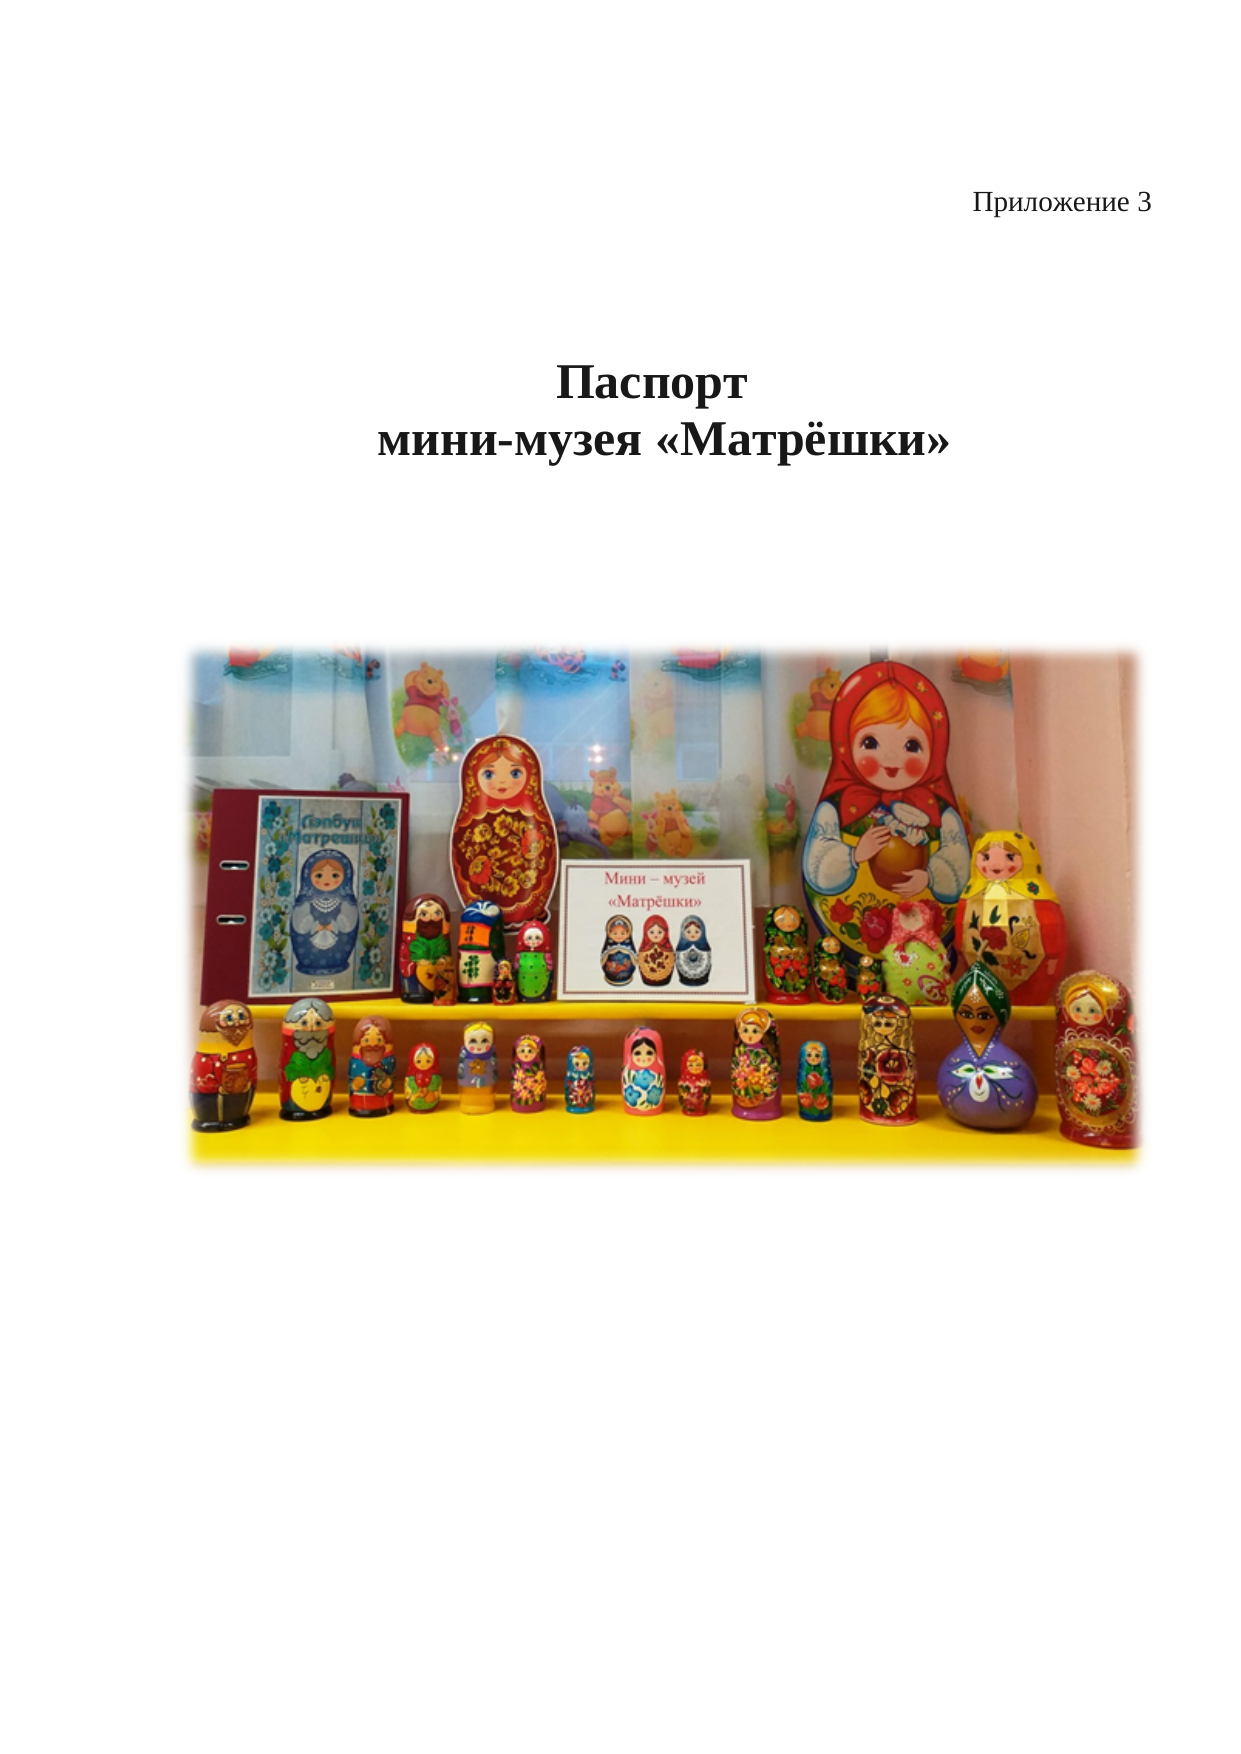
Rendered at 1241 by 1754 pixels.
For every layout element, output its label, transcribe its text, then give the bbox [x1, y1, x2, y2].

text Приложение 3 [177, 184, 1152, 217]
text мини-музея «Матрёшки» [177, 409, 1152, 466]
text Паспорт [177, 351, 1152, 409]
picture [177, 638, 1152, 1178]
